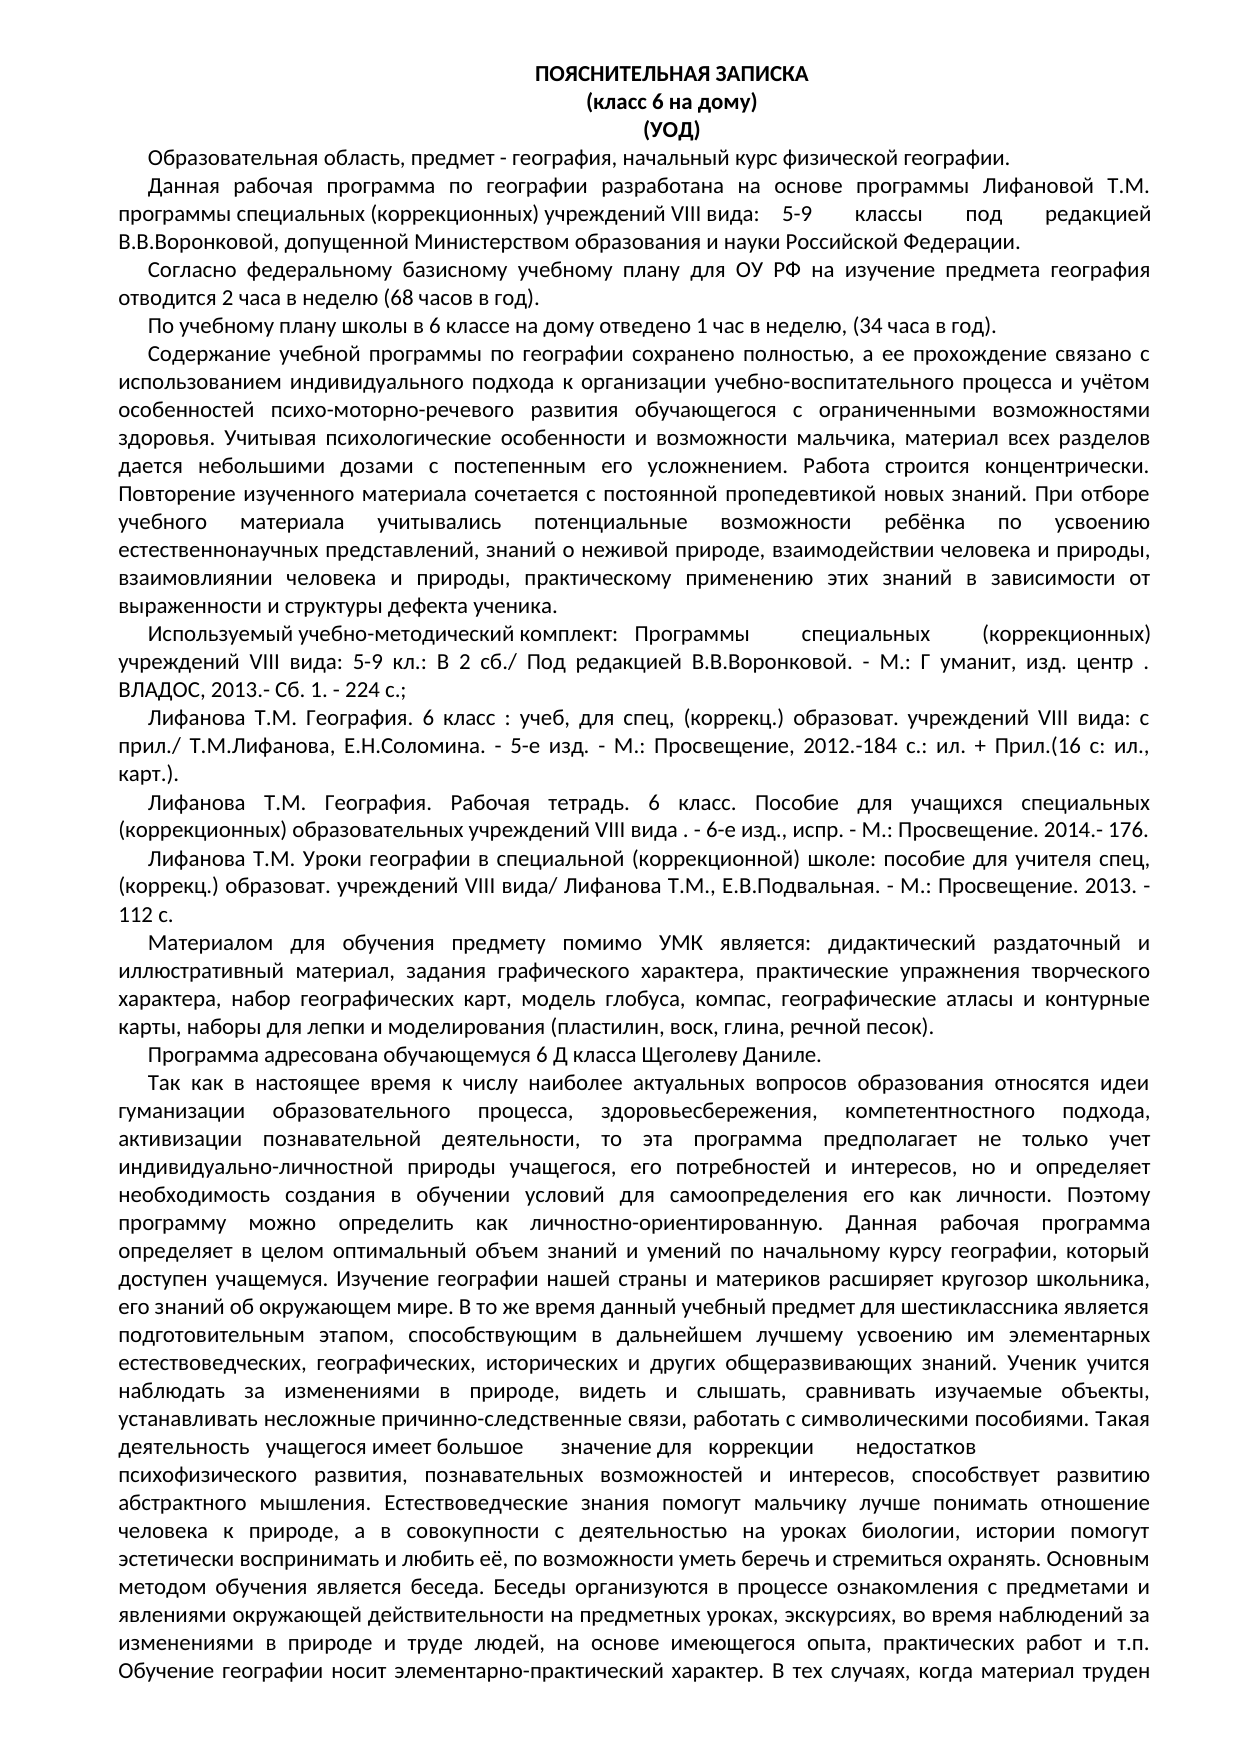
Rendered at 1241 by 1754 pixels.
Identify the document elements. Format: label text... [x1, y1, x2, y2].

text Лифанова Т.М. География. 6 класс : учеб, для спец, (коррекц.) образоват. учреждений VIII вида: с прил./ Т.М.Лифанова, Е.Н.Соломина. - 5-е изд. - М.: Просвещение, 2012.-184 с.: ил. + Прил.(16 с: ил., карт.). [118, 703, 1152, 788]
text Согласно федеральному базисному учебному плану для ОУ РФ на изучение предмета география отводится 2 часа в неделю (68 часов в год). [118, 255, 1152, 311]
text Образовательная область, предмет - география, начальный курс физической географии. [118, 143, 1152, 171]
text ПОЯСНИТЕЛЬНАЯ ЗАПИСКА [118, 59, 1152, 87]
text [118, 1068, 1152, 1684]
text Данная рабочая программа по географии разработана на основе программы Лифановой Т.М. программы специальных (коррекционных) учреждений VIII вида: 5-9 классы под редакцией В.В.Воронковой, допущенной Министерством образования и науки Российской Федерации. [118, 171, 1152, 255]
text Материалом для обучения предмету помимо УМК является: дидактический раздаточный и иллюстративный материал, задания графического характера, практические упражнения творческого характера, набор географических карт, модель глобуса, компас, географические атласы и контурные карты, наборы для лепки и моделирования (пластилин, воск, глина, речной песок). [118, 928, 1152, 1040]
text (УОД) [118, 115, 1152, 143]
text Лифанова Т.М. Уроки географии в специальной (коррекционной) школе: пособие для учителя спец, (коррекц.) образоват. учреждений VIII вида/ Лифанова Т.М., Е.В.Подвальная. - М.: Просвещение. 2013. - 112 с. [118, 844, 1152, 928]
text (класс 6 на дому) [118, 87, 1152, 115]
text Используемый учебно-методический комплект: Программы специальных (коррекционных) учреждений VIII вида: 5-9 кл.: В 2 сб./ Под редакцией В.В.Воронковой. - М.: Г уманит, изд. центр . ВЛАДОС, 2013.- Сб. 1. - 224 с.; [118, 619, 1152, 703]
text Содержание учебной программы по географии сохранено полностью, а ее прохождение связано с использованием индивидуального подхода к организации учебно-воспитательного процесса и учётом особенностей психо-моторно-речевого развития обучающегося с ограниченными возможностями здоровья. Учитывая психологические особенности и возможности мальчика, материал всех разделов дается небольшими дозами с постепенным его усложнением. Работа строится концентрически. Повторение изученного материала сочетается с постоянной пропедевтикой новых знаний. При отборе учебного материала учитывались потенциальные возможности ребёнка по усвоению естественнонаучных представлений, знаний о неживой природе, взаимодействии человека и природы, взаимовлиянии человека и природы, практическому применению этих знаний в зависимости от выраженности и структуры дефекта ученика. [118, 339, 1152, 619]
text Лифанова Т.М. География. Рабочая тетрадь. 6 класс. Пособие для учащихся специальных (коррекционных) образовательных учреждений VIII вида . - 6-е изд., испр. - М.: Просвещение. 2014.- 176. [118, 788, 1152, 844]
text Программа адресована обучающемуся 6 Д класса Щеголеву Даниле. [118, 1040, 1152, 1068]
text По учебному плану школы в 6 классе на дому отведено 1 час в неделю, (34 часа в год). [118, 311, 1152, 339]
